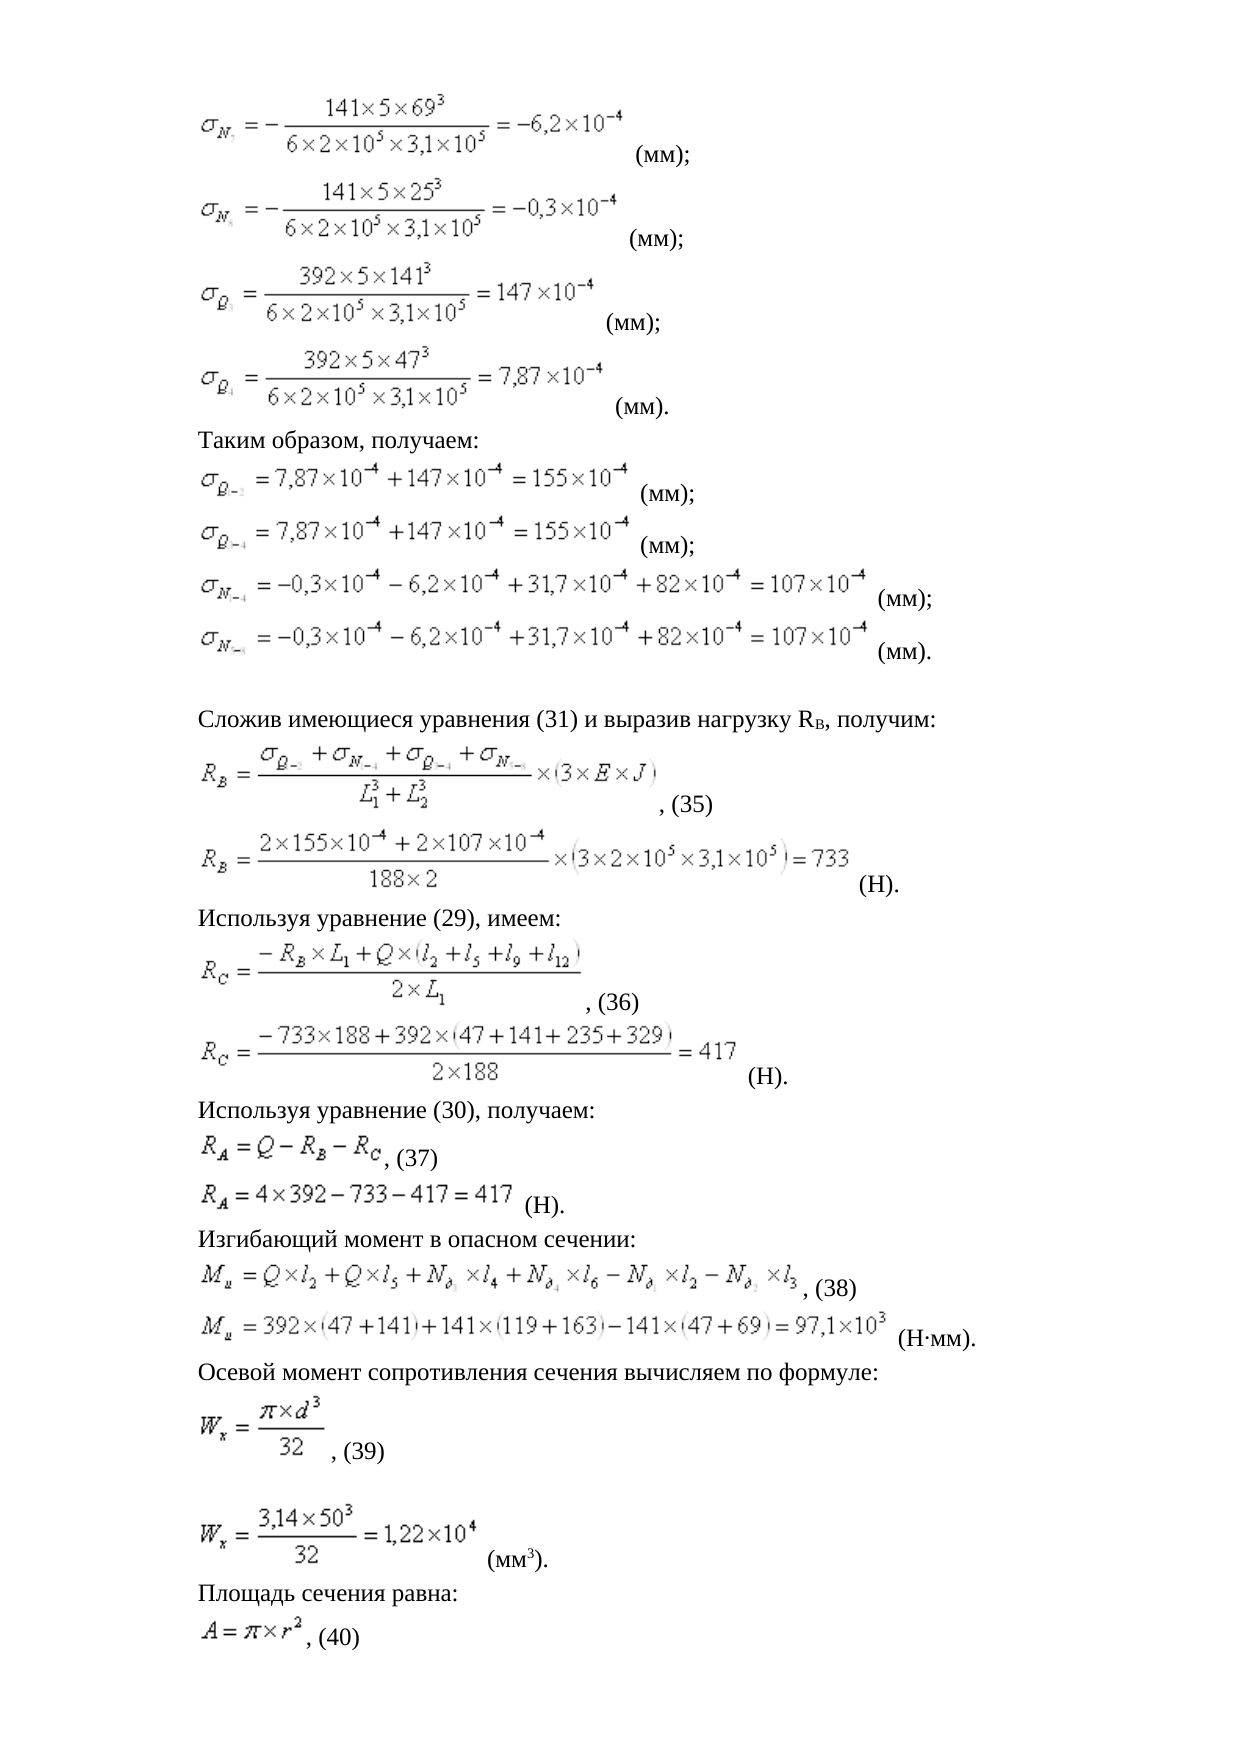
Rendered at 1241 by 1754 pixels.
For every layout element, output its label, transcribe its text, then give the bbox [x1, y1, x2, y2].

text , (39) [148, 1391, 1152, 1465]
text , (40) [148, 1612, 1152, 1651]
text Сложив имеющиеся уравнения (31) и выразив нагрузку RВ, получим: [148, 704, 1152, 732]
picture [197, 340, 609, 415]
picture [197, 511, 634, 554]
picture [197, 256, 600, 331]
picture [197, 1390, 331, 1460]
picture [197, 88, 629, 162]
text Таким образом, получаем: [148, 425, 1152, 453]
picture [197, 1257, 803, 1297]
text Используя уравнение (30), получаем: [148, 1095, 1152, 1124]
picture [197, 616, 872, 660]
text Используя уравнение (29), имеем: [148, 903, 1152, 931]
picture [197, 1612, 306, 1645]
picture [197, 564, 872, 607]
picture [197, 1020, 742, 1085]
picture [197, 1498, 481, 1568]
picture [197, 458, 634, 501]
picture [197, 172, 623, 246]
text Осевой момент сопротивления сечения вычисляем по формуле: [148, 1357, 1152, 1386]
text , (37) [148, 1129, 1152, 1172]
text Площадь сечения равна: [148, 1578, 1152, 1607]
picture [197, 737, 659, 813]
picture [197, 936, 586, 1010]
picture [197, 1177, 518, 1214]
text Изгибающий момент в опасном сечении: [148, 1224, 1152, 1252]
picture [197, 1128, 384, 1167]
picture [197, 1307, 892, 1347]
picture [197, 823, 853, 892]
